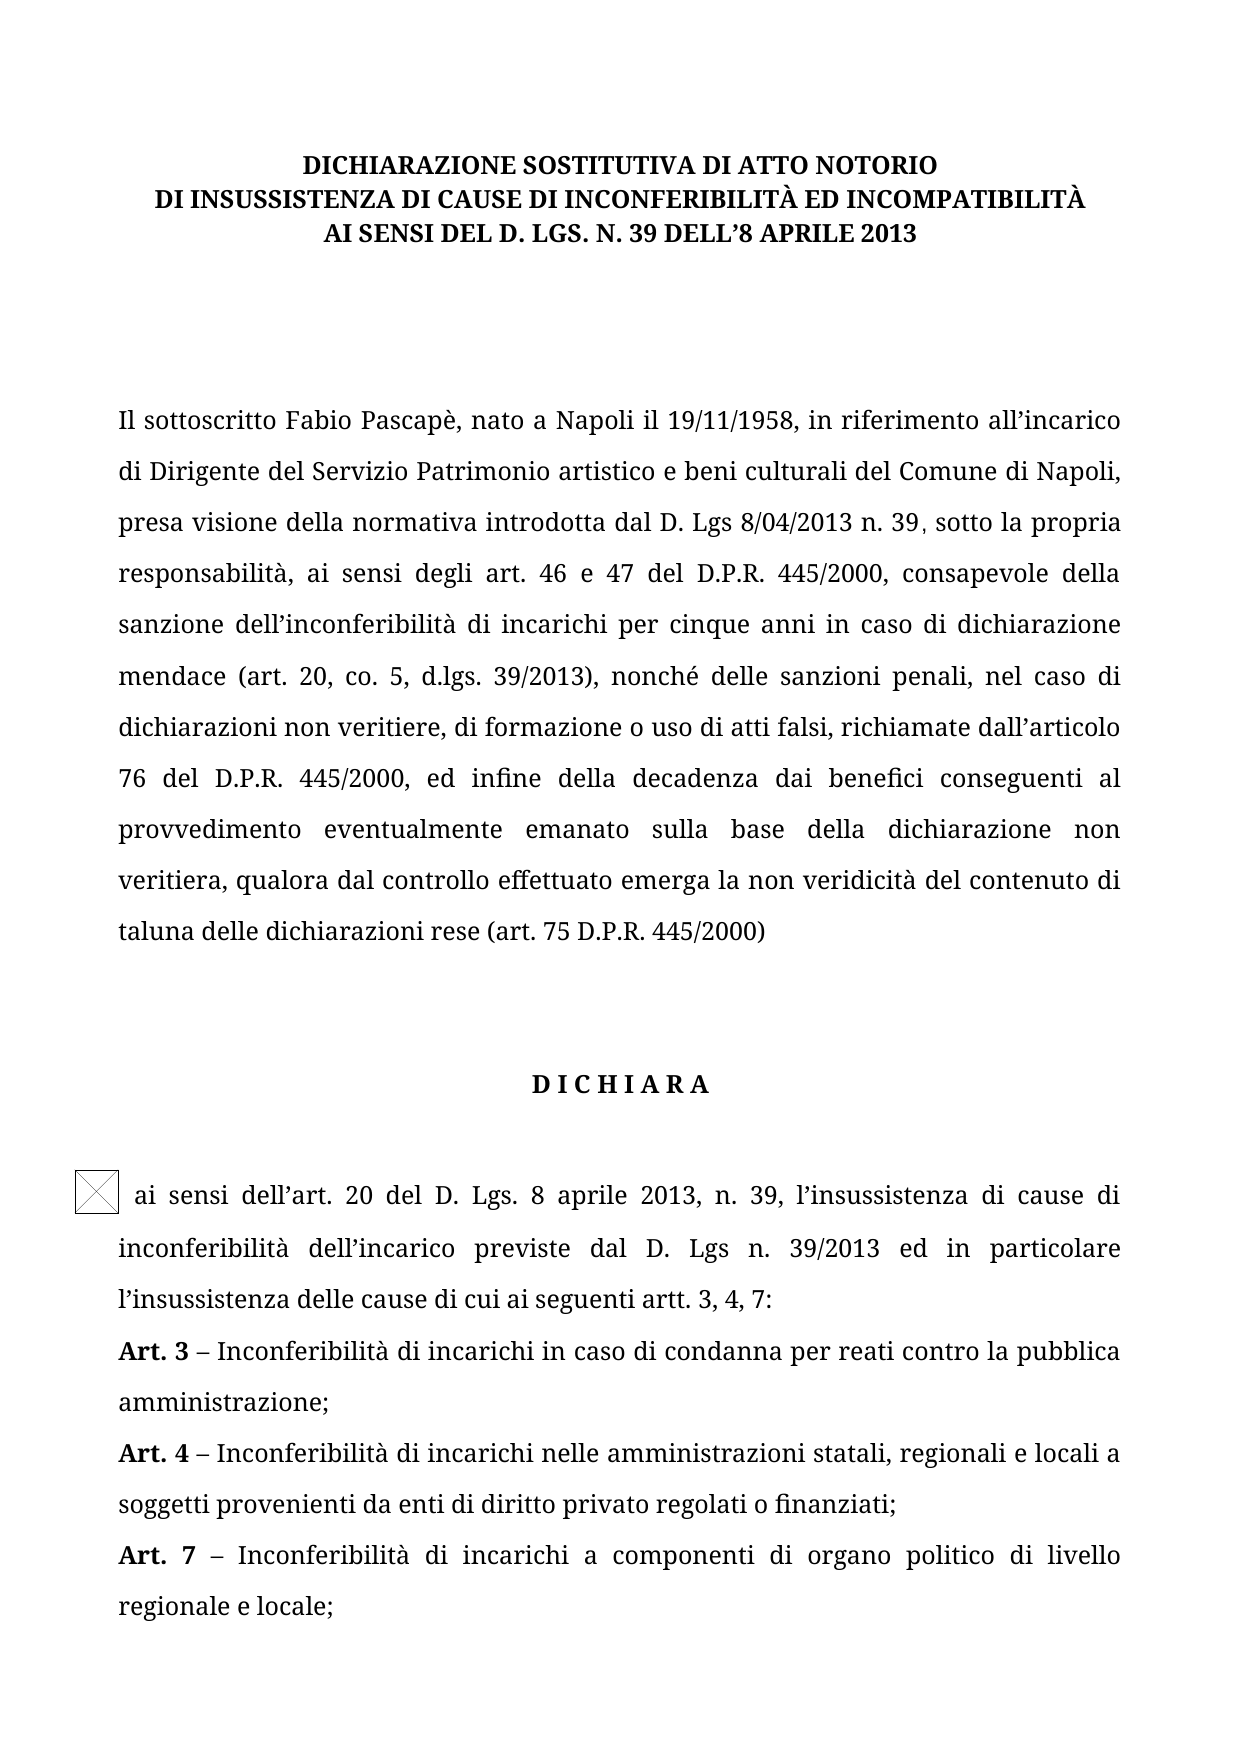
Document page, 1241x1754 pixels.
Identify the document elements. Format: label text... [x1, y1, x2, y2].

text AI SENSI DEL D. LGS. N. 39 DELL’8 APRILE 2013 [118, 216, 1122, 250]
text Il sottoscritto Fabio Pascapè, nato a Napoli il 19/11/1958, in riferimento all’incarico di Dirigente del Servizio Patrimonio artistico e beni culturali del Comune di Napoli, presa visione della normativa introdotta dal D. Lgs 8/04/2013 n. 39, sotto la propria responsabilità, ai sensi degli art. 46 e 47 del D.P.R. 445/2000, consapevole della sanzione dell’inconferibilità di incarichi per cinque anni in caso di dichiarazione mendace (art. 20, co. 5, d.lgs. 39/2013), nonché delle sanzioni penali, nel caso di dichiarazioni non veritiere, di formazione o uso di atti falsi, richiamate dall’articolo 76 del D.P.R. 445/2000, ed infine della decadenza dai benefici conseguenti al provvedimento eventualmente emanato sulla base della dichiarazione non veritiera, qualora dal controllo effettuato emerga la non veridicità del contenuto di taluna delle dichiarazioni rese (art. 75 D.P.R. 445/2000) [118, 403, 1122, 947]
text ai sensi dell’art. 20 del D. Lgs. 8 aprile 2013, n. 39, l’insussistenza di cause di inconferibilità dell’incarico previste dal D. Lgs n. 39/2013 ed in particolare l’insussistenza delle cause di cui ai seguenti artt. 3, 4, 7: [74, 1169, 1122, 1316]
text DI INSUSSISTENZA DI CAUSE DI INCONFERIBILITÀ ED INCOMPATIBILITÀ [118, 182, 1122, 216]
text Art. 4 – Inconferibilità di incarichi nelle amministrazioni statali, regionali e locali a soggetti provenienti da enti di diritto privato regolati o finanziati; [118, 1435, 1122, 1520]
text Art. 3 – Inconferibilità di incarichi in caso di condanna per reati contro la pubblica amministrazione; [118, 1333, 1122, 1418]
text D I C H I A R A [118, 1067, 1122, 1101]
text DICHIARAZIONE SOSTITUTIVA DI ATTO NOTORIO [118, 148, 1122, 182]
text Art. 7 – Inconferibilità di incarichi a componenti di organo politico di livello regionale e locale; [118, 1537, 1122, 1622]
